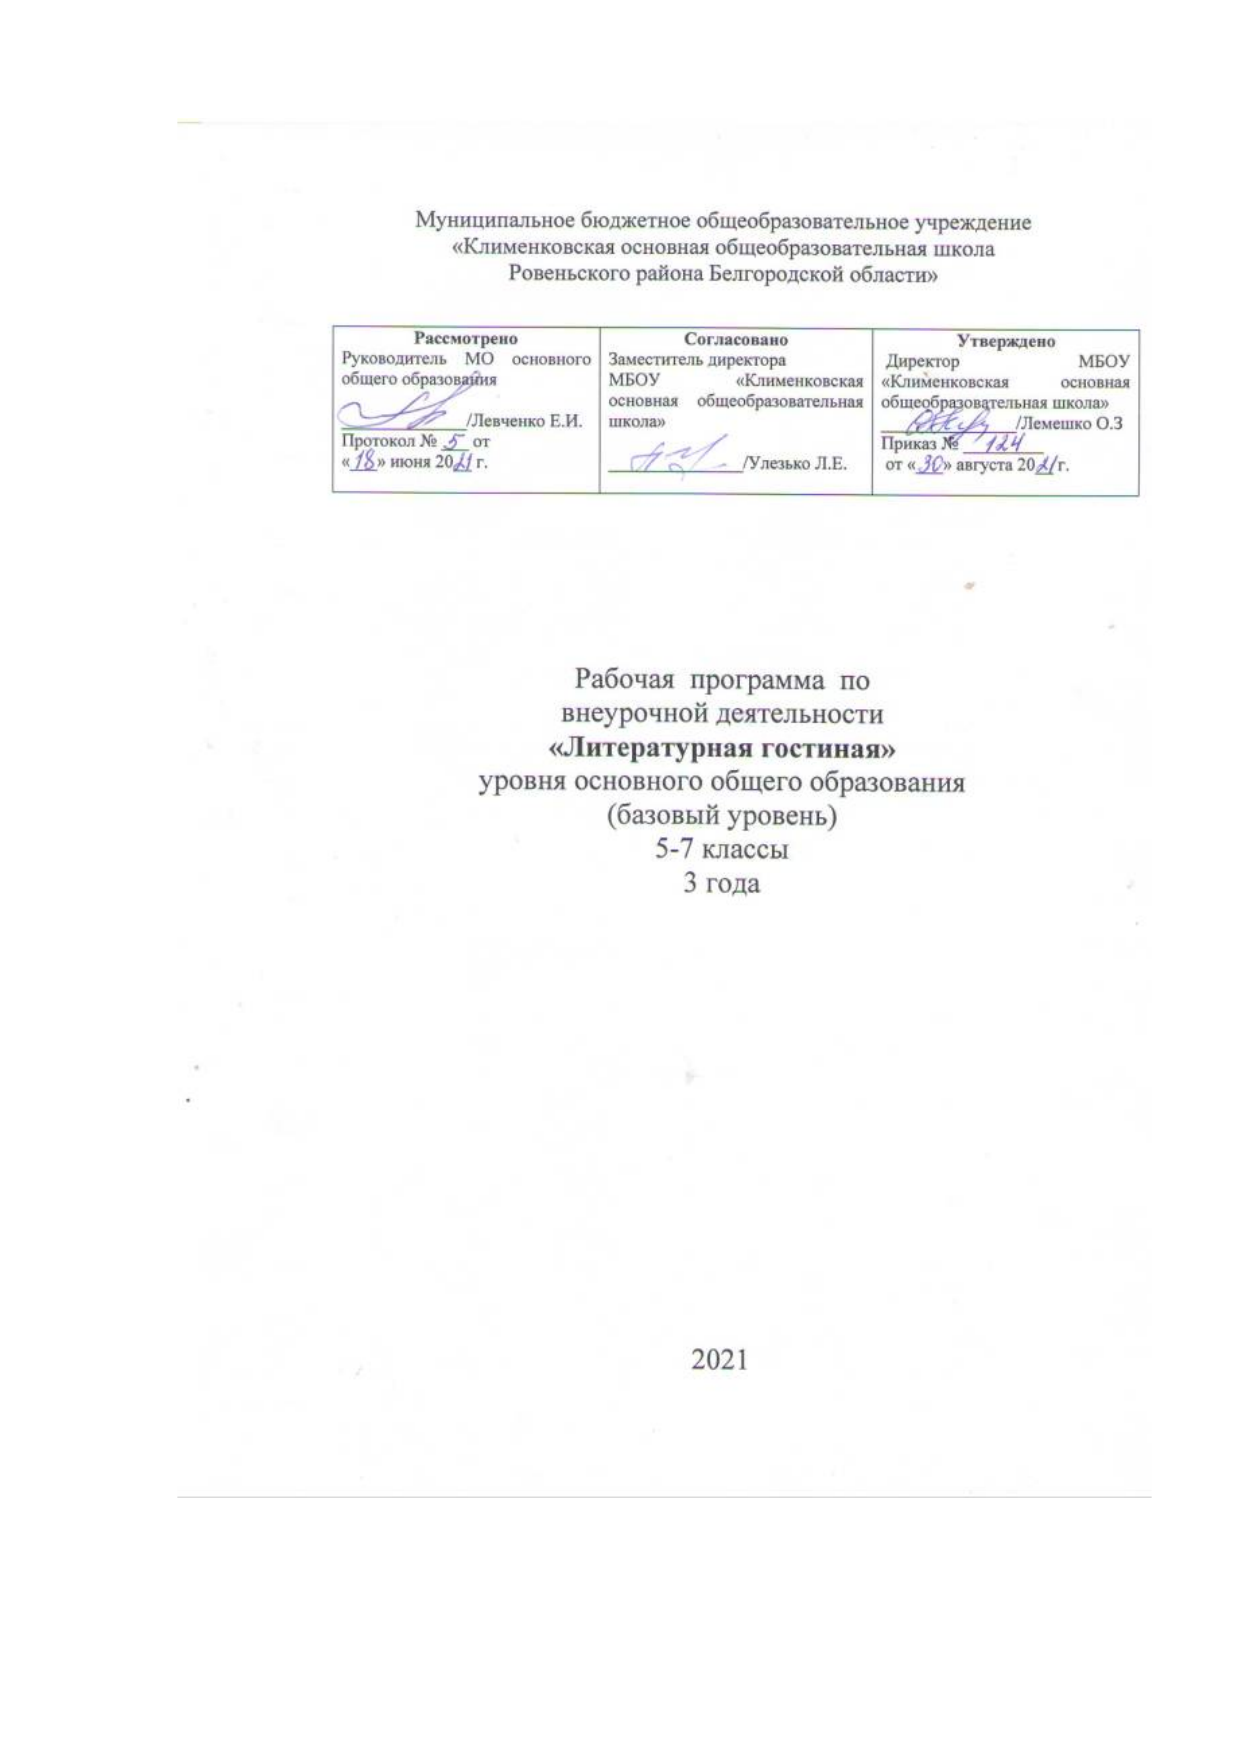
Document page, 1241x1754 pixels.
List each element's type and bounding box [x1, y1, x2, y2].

picture [177, 118, 1152, 1498]
